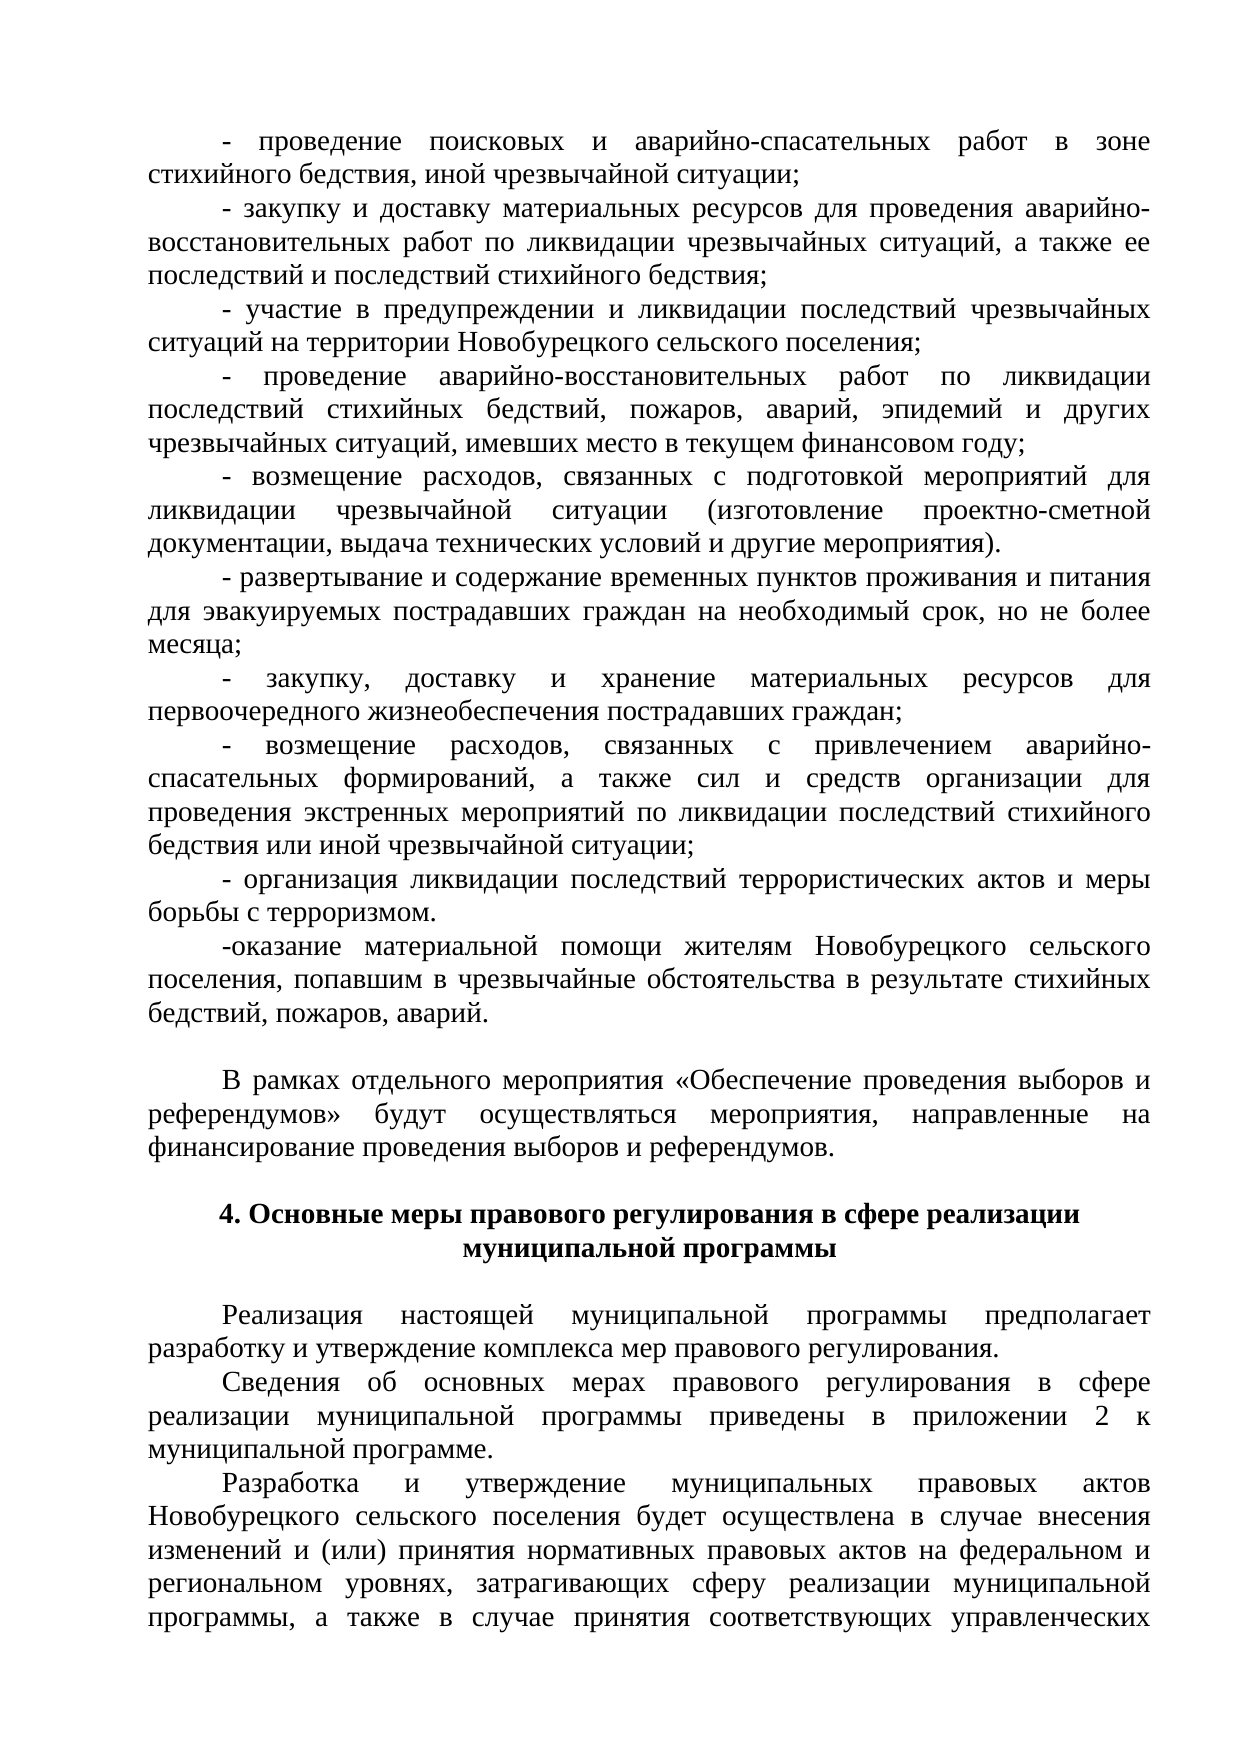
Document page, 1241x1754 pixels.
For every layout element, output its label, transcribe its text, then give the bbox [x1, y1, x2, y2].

text - проведение аварийно-восстановительных работ по ликвидации последствий стихийных бедствий, пожаров, аварий, эпидемий и других чрезвычайных ситуаций, имевших место в текущем финансовом году; [148, 358, 1152, 458]
text Сведения об основных мерах правового регулирования в сфере реализации муниципальной программы приведены в приложении 2 к муниципальной программе. [148, 1364, 1152, 1465]
text -оказание материальной помощи жителям Новобурецкого сельского поселения, попавшим в чрезвычайные обстоятельства в результате стихийных бедствий, пожаров, аварий. [148, 928, 1152, 1029]
text - развертывание и содержание временных пунктов проживания и питания для эвакуируемых пострадавших граждан на необходимый срок, но не более месяца; [148, 559, 1152, 660]
text - участие в предупреждении и ликвидации последствий чрезвычайных ситуаций на территории Новобурецкого сельского поселения; [148, 291, 1152, 358]
text - возмещение расходов, связанных с подготовкой мероприятий для ликвидации чрезвычайной ситуации (изготовление проектно-сметной документации, выдача технических условий и другие мероприятия). [148, 458, 1152, 559]
text - закупку и доставку материальных ресурсов для проведения аварийно-восстановительных работ по ликвидации чрезвычайных ситуаций, а также ее последствий и последствий стихийного бедствия; [148, 190, 1152, 291]
text - возмещение расходов, связанных с привлечением аварийно-спасательных формирований, а также сил и средств организации для проведения экстренных мероприятий по ликвидации последствий стихийного бедствия или иной чрезвычайной ситуации; [148, 727, 1152, 861]
text - проведение поисковых и аварийно-спасательных работ в зоне стихийного бедствия, иной чрезвычайной ситуации; [148, 123, 1152, 190]
text - закупку, доставку и хранение материальных ресурсов для первоочередного жизнеобеспечения пострадавших граждан; [148, 660, 1152, 727]
text В рамках отдельного мероприятия «Обеспечение проведения выборов и референдумов» будут осуществляться мероприятия, направленные на финансирование проведения выборов и референдумов. [148, 1062, 1152, 1163]
text - организация ликвидации последствий террористических актов и меры борьбы с терроризмом. [148, 861, 1152, 928]
text 4. Основные меры правового регулирования в сфере реализации муниципальной программы [148, 1196, 1152, 1263]
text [148, 1465, 1152, 1632]
text Реализация настоящей муниципальной программы предполагает разработку и утверждение комплекса мер правового регулирования. [148, 1297, 1152, 1364]
